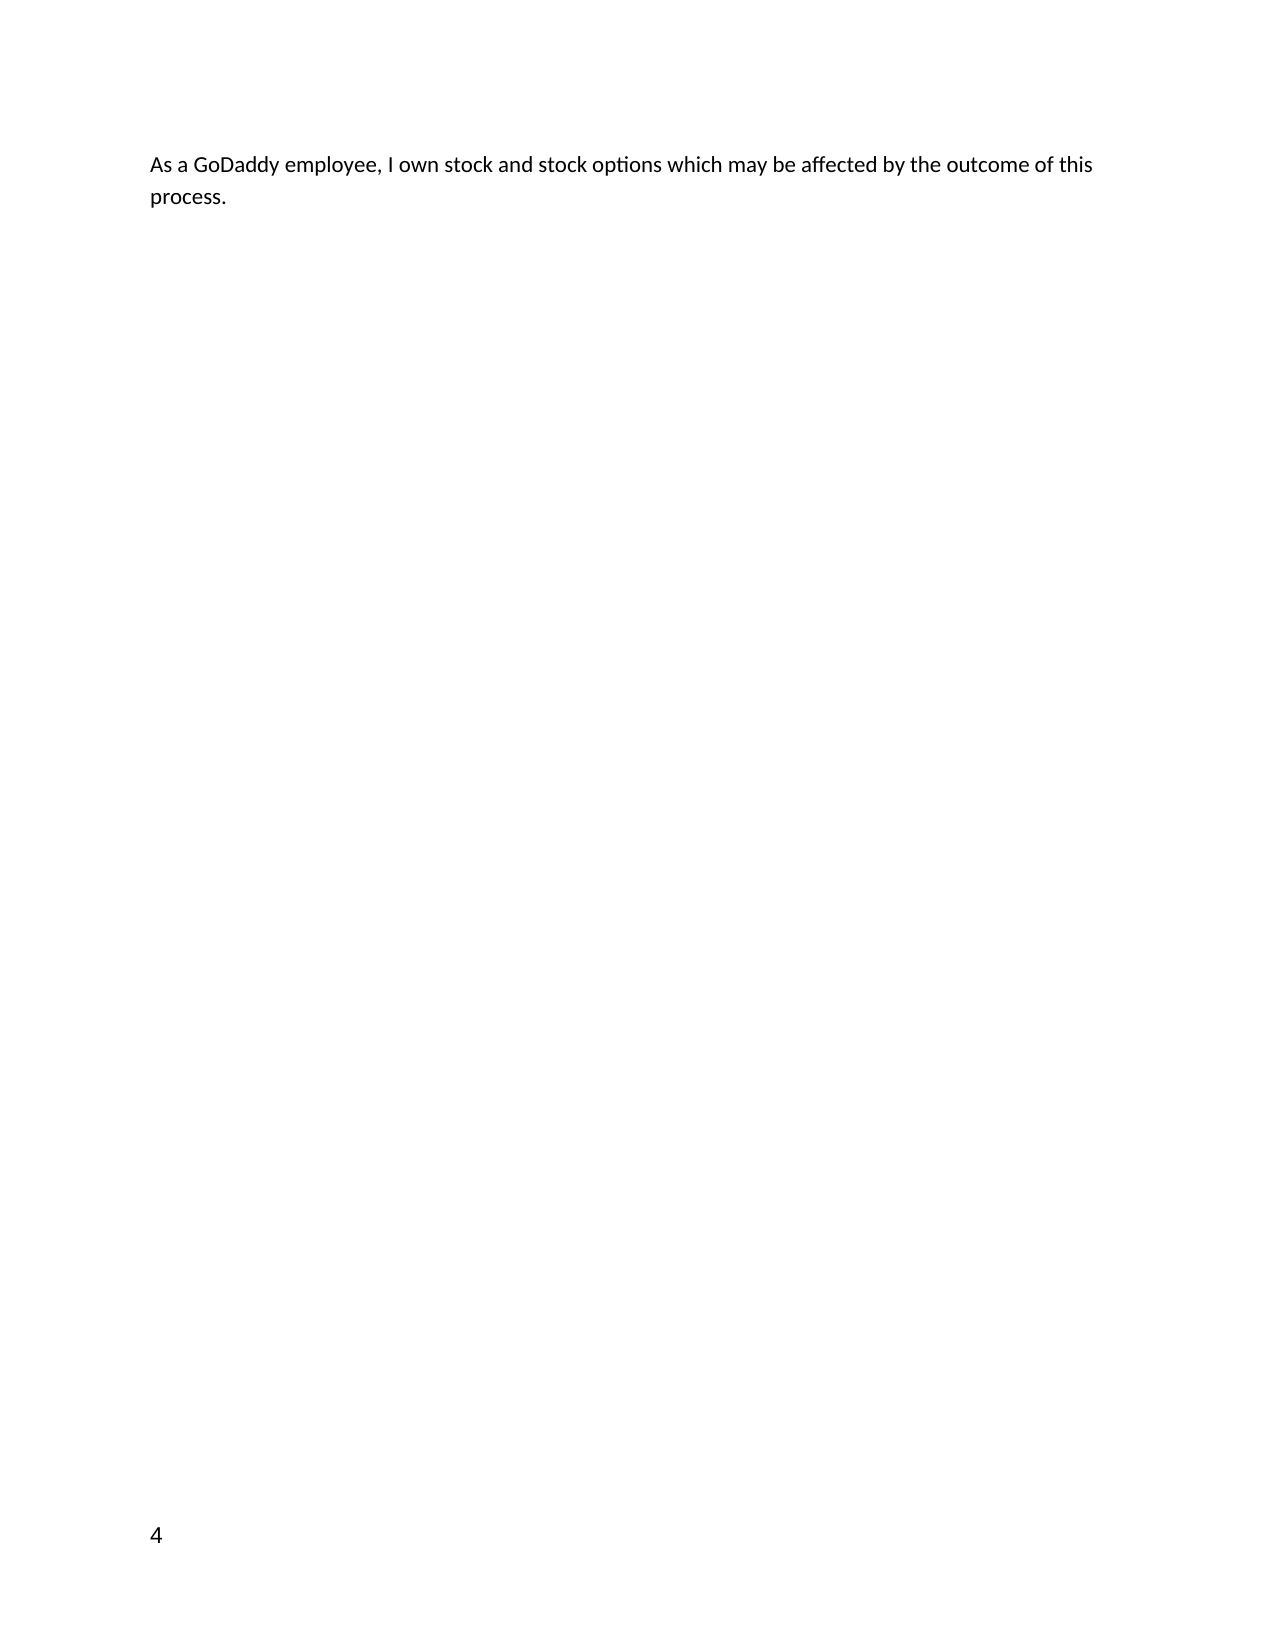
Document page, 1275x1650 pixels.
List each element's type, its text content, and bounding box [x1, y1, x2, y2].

text As a GoDaddy employee, I own stock and stock options which may be affected by the outcome of this process. [150, 150, 1125, 210]
